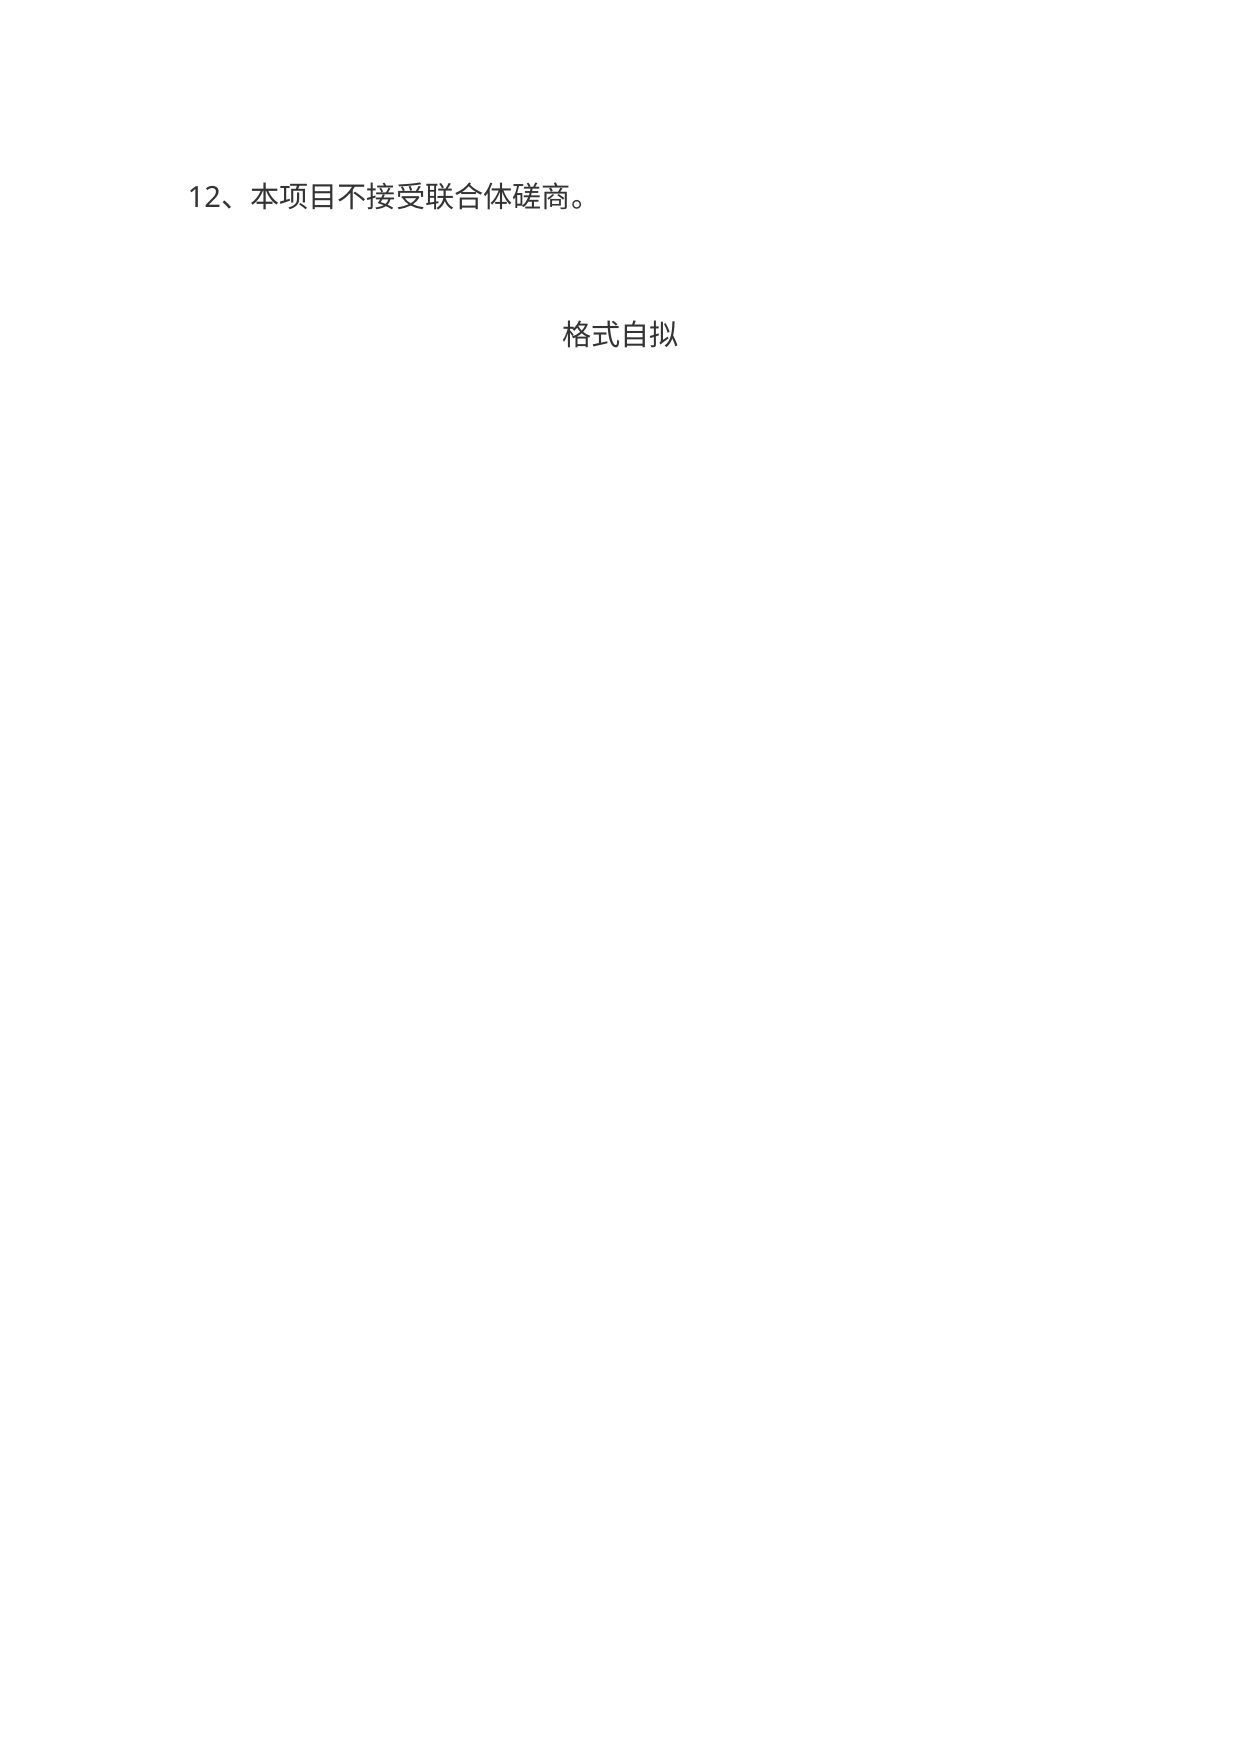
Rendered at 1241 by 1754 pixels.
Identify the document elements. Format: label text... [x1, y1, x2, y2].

text 格式自拟 [187, 300, 1053, 365]
list 12、本项目不接受联合体磋商。 [187, 162, 1053, 227]
